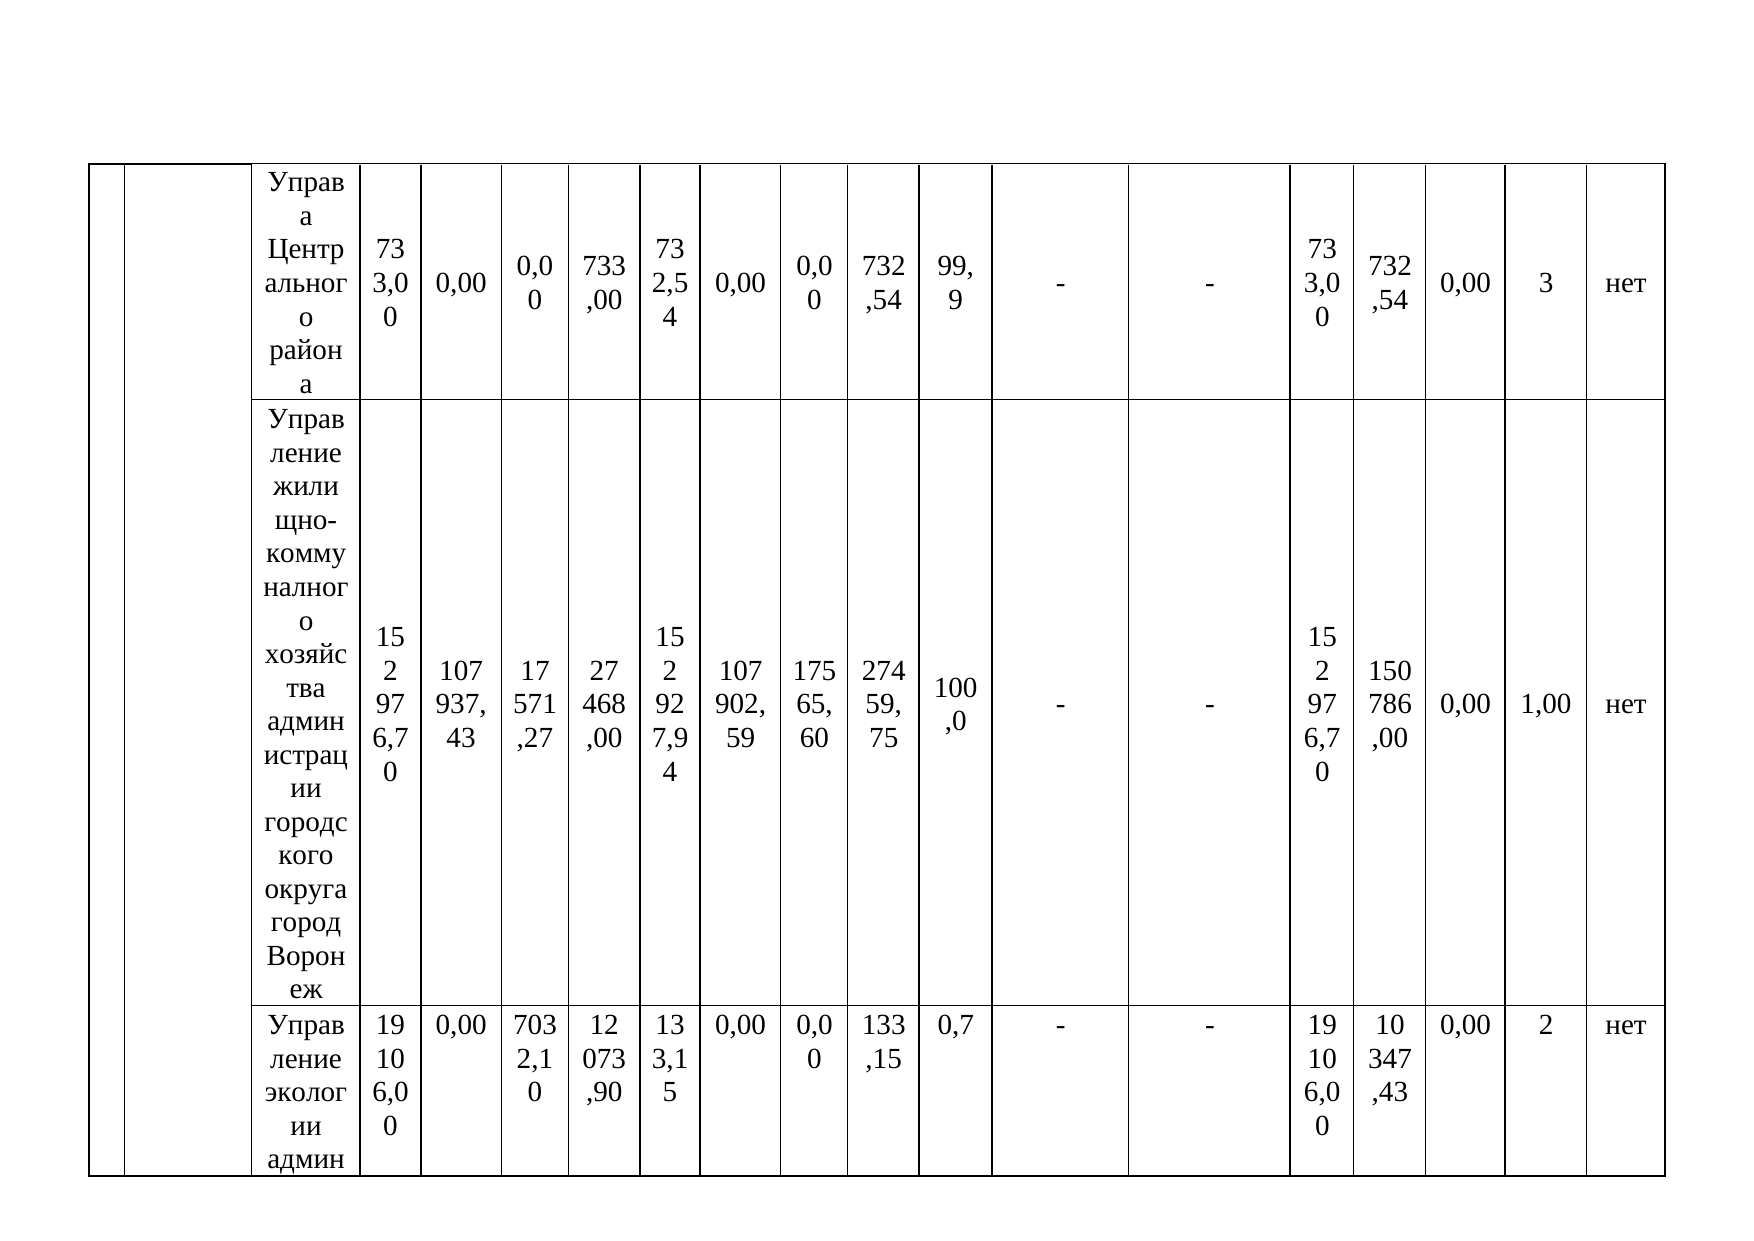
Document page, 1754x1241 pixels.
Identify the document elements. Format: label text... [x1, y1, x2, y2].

table_cell 10 347,43 [1354, 1006, 1425, 1175]
table_cell 107902,59 [701, 400, 780, 1005]
table_cell 733,00 [569, 164, 639, 399]
table_cell - [1129, 1006, 1289, 1175]
table_cell 27459,75 [848, 400, 918, 1005]
table_cell 1,00 [1506, 400, 1586, 1005]
table_cell 27 468,00 [569, 400, 639, 1005]
table_cell - [993, 1006, 1128, 1175]
table_cell Управление жилищно-коммуналного хозяйства администрации городского округа город Воронеж [252, 400, 359, 1005]
table_cell 0,00 [781, 1006, 847, 1175]
table_cell 733,00 [361, 164, 421, 399]
table_cell 0,00 [701, 164, 780, 399]
table_cell - [993, 164, 1128, 399]
table_cell 152 976,70 [361, 400, 420, 1005]
table_cell 152 927,94 [641, 400, 699, 1005]
table_cell 100,0 [920, 400, 991, 1005]
table_cell 99,9 [920, 164, 992, 399]
table_cell 0,00 [502, 164, 568, 399]
table_cell - [993, 400, 1128, 1005]
table_cell 17 571,27 [502, 400, 568, 1005]
table_cell 17565,60 [781, 400, 847, 1005]
table_cell нет [1587, 164, 1664, 399]
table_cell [252, 1006, 359, 1175]
table_cell 107 937,43 [422, 400, 501, 1005]
table_cell 2 [1506, 1006, 1586, 1175]
table_cell 732,54 [1354, 164, 1425, 399]
table_cell 0,00 [422, 164, 501, 399]
table_cell 19 106,00 [1291, 1006, 1353, 1175]
table_cell 133,15 [641, 1006, 699, 1175]
table_cell нет [1587, 400, 1664, 1005]
table_cell 732,54 [848, 164, 919, 399]
table_cell 150 786,00 [1354, 400, 1425, 1005]
table_cell - [1129, 164, 1290, 399]
table_cell Управа Центрального района [252, 164, 360, 399]
table_cell 733,00 [1291, 164, 1353, 399]
table_cell 12 073,90 [569, 1006, 639, 1175]
table_cell 0,00 [422, 1006, 501, 1175]
table_cell 7032,10 [502, 1006, 568, 1175]
table_cell 0,00 [701, 1006, 780, 1175]
table_cell 0,00 [781, 164, 847, 399]
table_cell 0,7 [920, 1006, 991, 1175]
table_cell 732,54 [641, 164, 700, 399]
table_cell 19 106,00 [361, 1006, 420, 1175]
table_cell 0,00 [1426, 1006, 1504, 1175]
table_cell нет [1587, 1006, 1664, 1175]
table_cell 0,00 [1426, 400, 1504, 1005]
table_cell - [1129, 400, 1289, 1005]
table_cell 152 976,70 [1291, 400, 1353, 1005]
table_cell 0,00 [1426, 164, 1505, 399]
table_cell 133,15 [848, 1006, 918, 1175]
table_cell 3 [1506, 164, 1586, 399]
